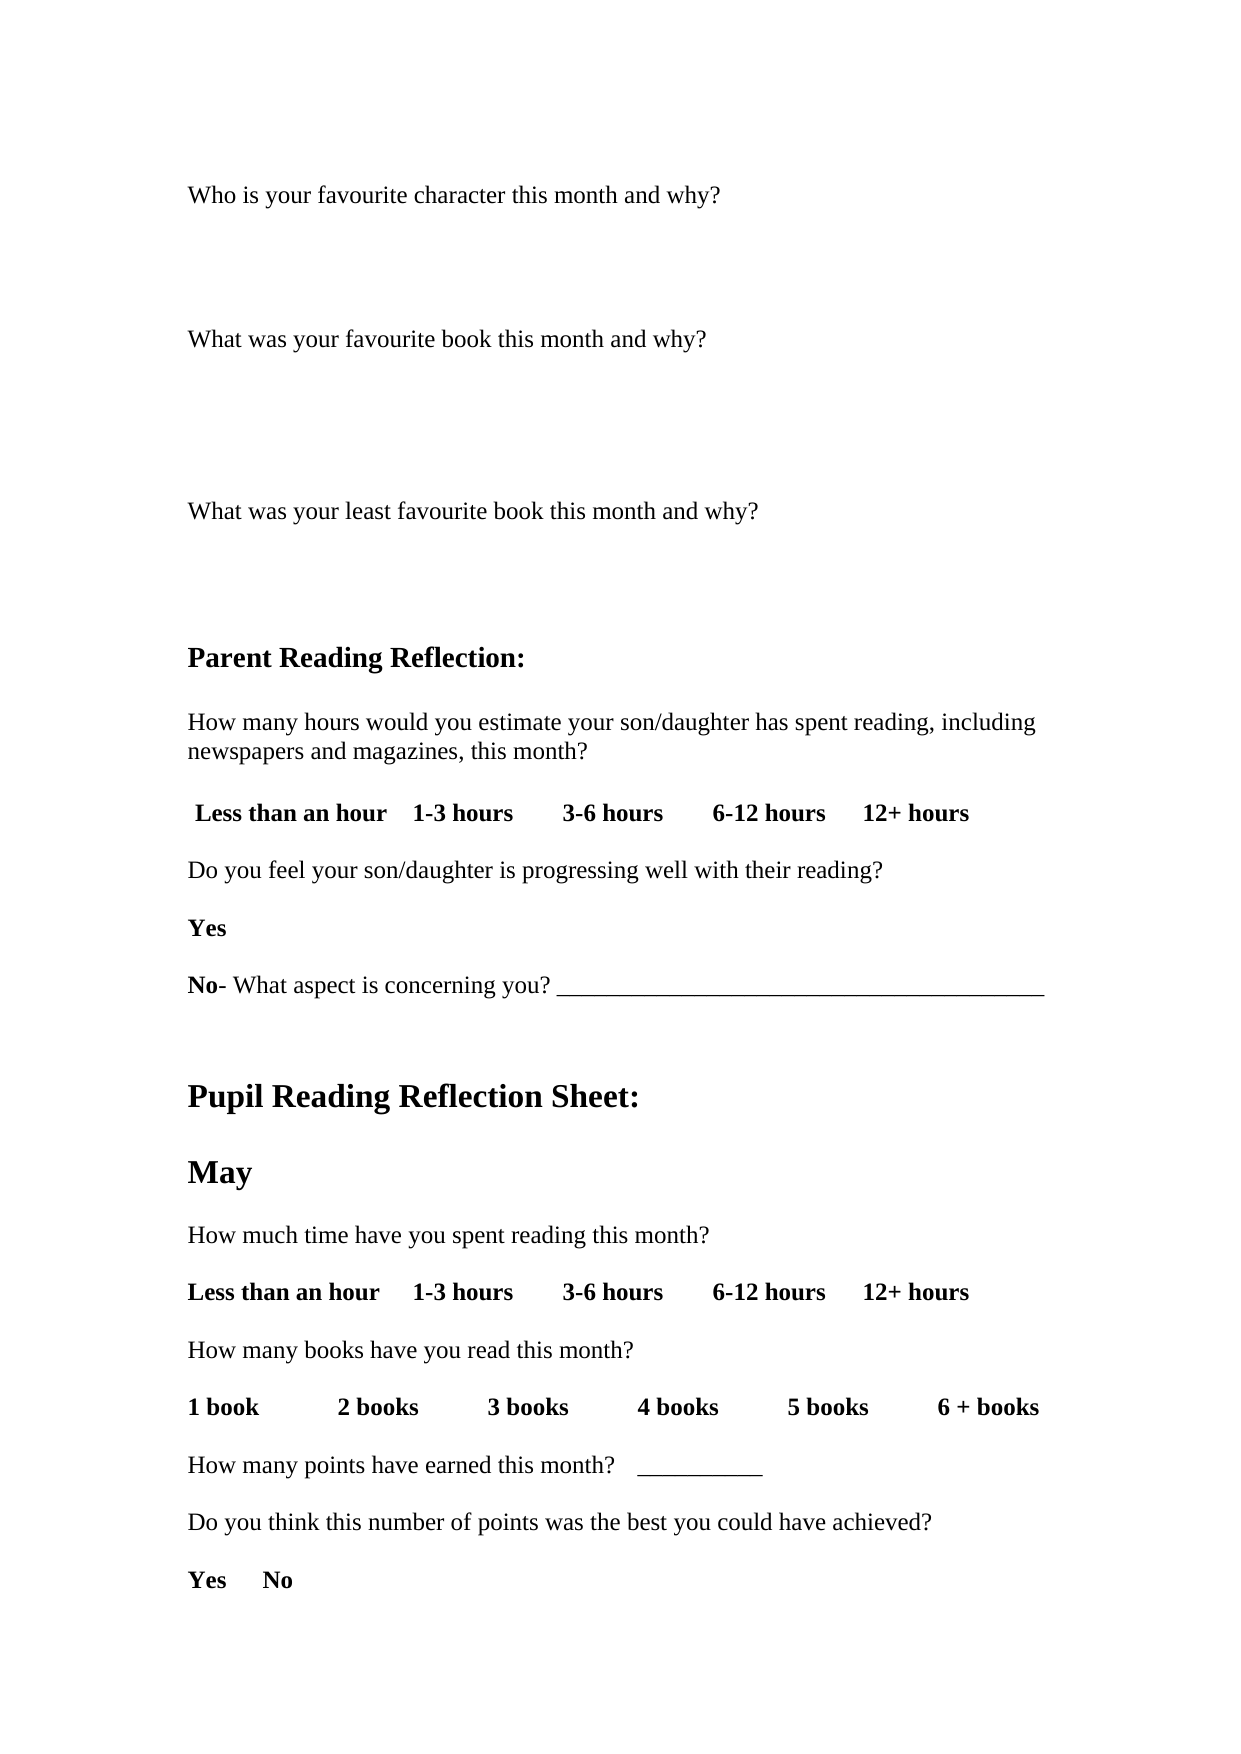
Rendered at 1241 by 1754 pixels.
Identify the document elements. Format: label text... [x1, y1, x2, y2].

text No- What aspect is concerning you? _______________________________________ [187, 971, 1053, 999]
text May [187, 1153, 1053, 1191]
text How many points have earned this month? __________ [187, 1450, 1053, 1478]
text Do you feel your son/daughter is progressing well with their reading? [187, 856, 1053, 884]
text How many hours would you estimate your son/daughter has spent reading, including newspapers and magazines, this month? [187, 707, 1053, 764]
text What was your favourite book this month and why? [187, 324, 1053, 352]
text Yes [187, 913, 1053, 942]
text Less than an hour 1-3 hours 3-6 hours 6-12 hours 12+ hours [187, 798, 1053, 827]
text Pupil Reading Reflection Sheet: [187, 1076, 1053, 1114]
text 1 book 2 books 3 books 4 books 5 books 6 + books [187, 1392, 1053, 1421]
text How many books have you read this month? [187, 1335, 1053, 1363]
text Do you think this number of points was the best you could have achieved? [187, 1507, 1053, 1536]
text What was your least favourite book this month and why? [187, 496, 1053, 525]
text Less than an hour 1-3 hours 3-6 hours 6-12 hours 12+ hours [187, 1277, 1053, 1306]
text Yes No [187, 1565, 1053, 1593]
text How much time have you spent reading this month? [187, 1220, 1053, 1248]
text Parent Reading Reflection: [187, 640, 1053, 673]
text Who is your favourite character this month and why? [187, 180, 1053, 209]
